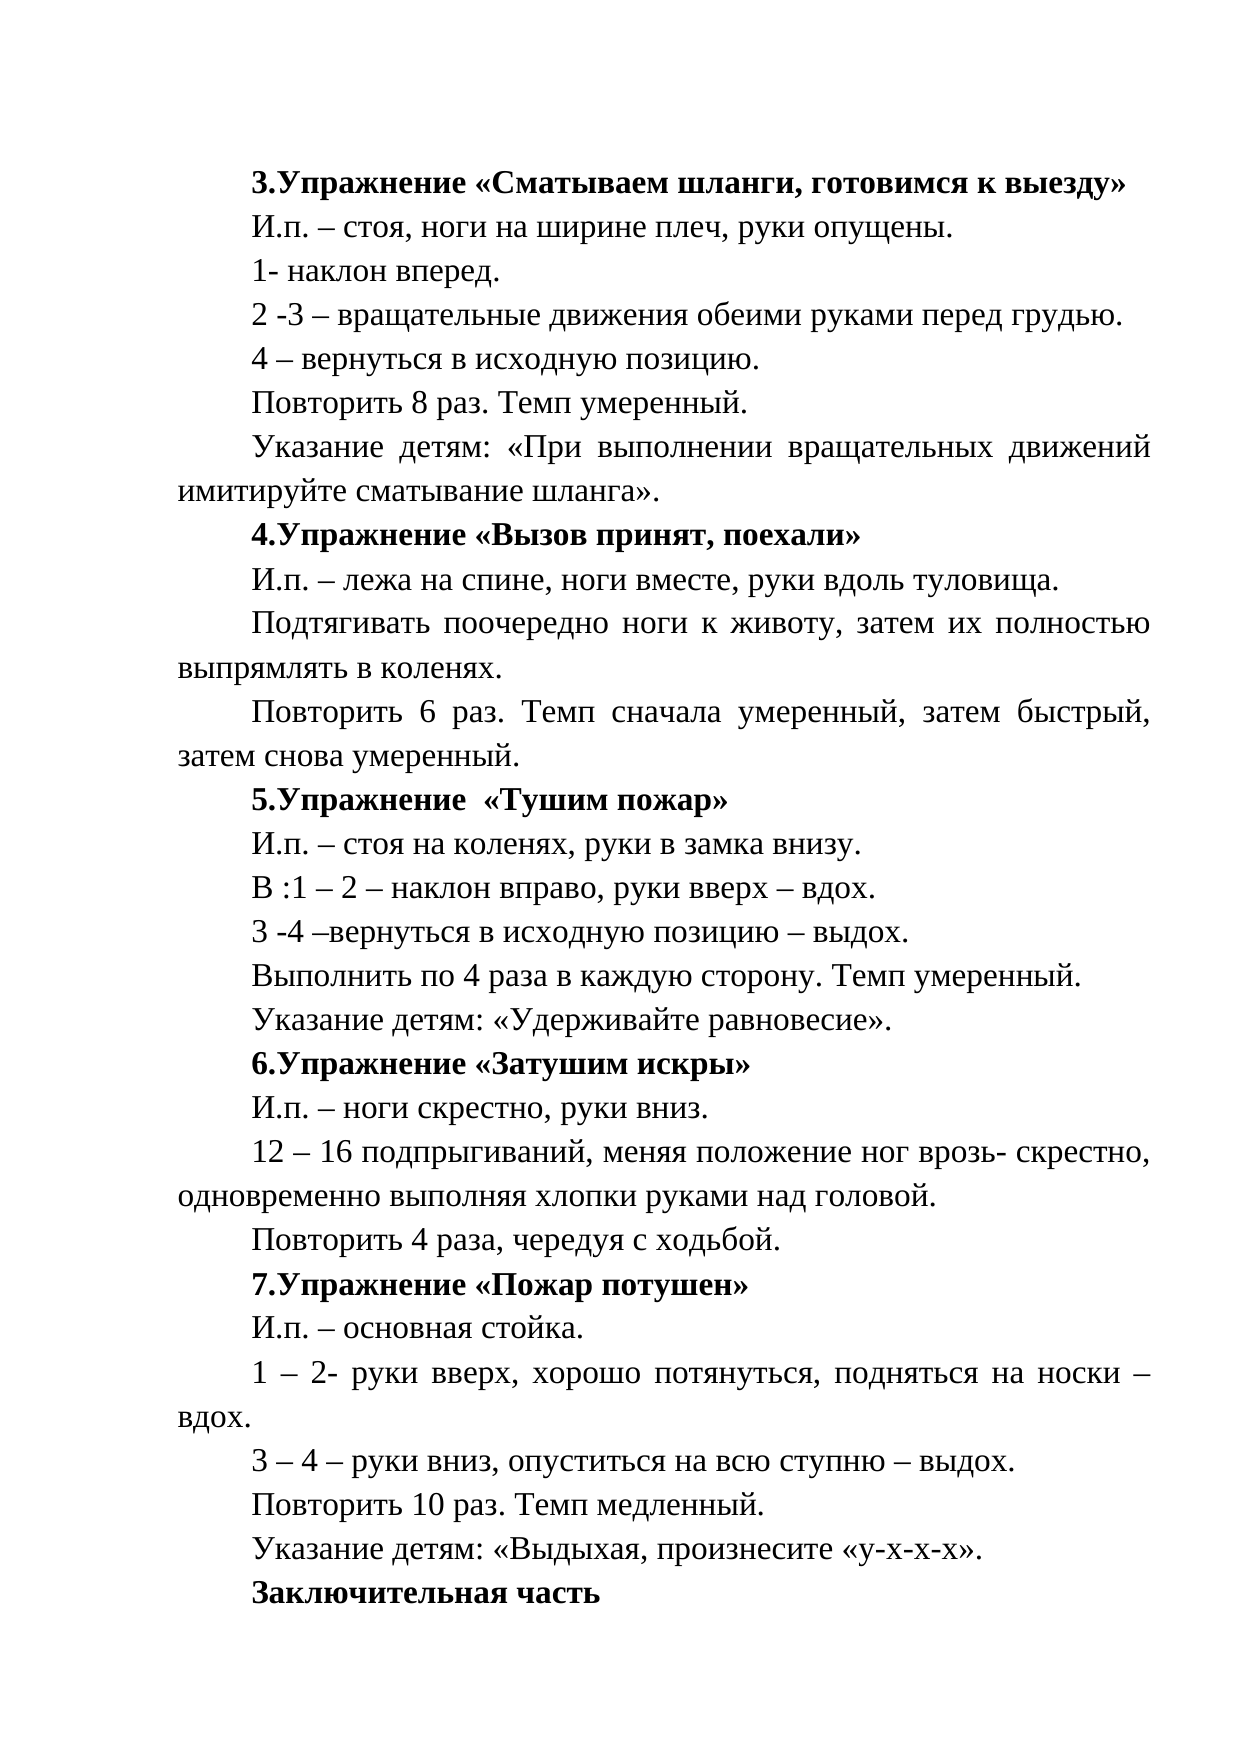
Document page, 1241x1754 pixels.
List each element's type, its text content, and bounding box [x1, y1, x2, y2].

text 3 – 4 – руки вниз, опуститься на всю ступню – выдох. [177, 1440, 1152, 1478]
text И.п. – стоя, ноги на ширине плеч, руки опущены. [177, 206, 1152, 244]
text 1- наклон вперед. [177, 250, 1152, 289]
text И.п. – лежа на спине, ноги вместе, руки вдоль туловища. [177, 559, 1152, 597]
text 5.Упражнение «Тушим пожар» [177, 779, 1152, 817]
text 4 – вернуться в исходную позицию. [177, 338, 1152, 377]
text 12 – 16 подпрыгиваний, меняя положение ног врозь- скрестно, одновременно выполняя хлопки руками над головой. [177, 1132, 1152, 1214]
text 1 – 2- руки вверх, хорошо потянуться, подняться на носки – вдох. [177, 1352, 1152, 1434]
text 4.Упражнение «Вызов принят, поехали» [177, 515, 1152, 553]
text Повторить 4 раза, чередуя с ходьбой. [177, 1220, 1152, 1258]
text Указание детям: «Выдыхая, произнесите «у-х-х-х». [177, 1528, 1152, 1566]
text И.п. – основная стойка. [177, 1308, 1152, 1346]
text Повторить 8 раз. Темп умеренный. [177, 382, 1152, 421]
text 6.Упражнение «Затушим искры» [177, 1043, 1152, 1082]
text Указание детям: «Удерживайте равновесие». [177, 999, 1152, 1038]
text В :1 – 2 – наклон вправо, руки вверх – вдох. [177, 867, 1152, 906]
text Подтягивать поочередно ноги к животу, затем их полностью выпрямлять в коленях. [177, 603, 1152, 685]
text Повторить 6 раз. Темп сначала умеренный, затем быстрый, затем снова умеренный. [177, 691, 1152, 773]
text 3 -4 –вернуться в исходную позицию – выдох. [177, 911, 1152, 949]
text Повторить 10 раз. Темп медленный. [177, 1484, 1152, 1522]
text Выполнить по 4 раза в каждую сторону. Темп умеренный. [177, 955, 1152, 994]
text 3.Упражнение «Сматываем шланги, готовимся к выезду» [177, 162, 1152, 201]
text Заключительная часть [177, 1572, 1152, 1611]
text 7.Упражнение «Пожар потушен» [177, 1264, 1152, 1302]
text И.п. – стоя на коленях, руки в замка внизу. [177, 823, 1152, 861]
text И.п. – ноги скрестно, руки вниз. [177, 1087, 1152, 1126]
text Указание детям: «При выполнении вращательных движений имитируйте сматывание шланга». [177, 427, 1152, 509]
text 2 -3 – вращательные движения обеими руками перед грудью. [177, 294, 1152, 333]
